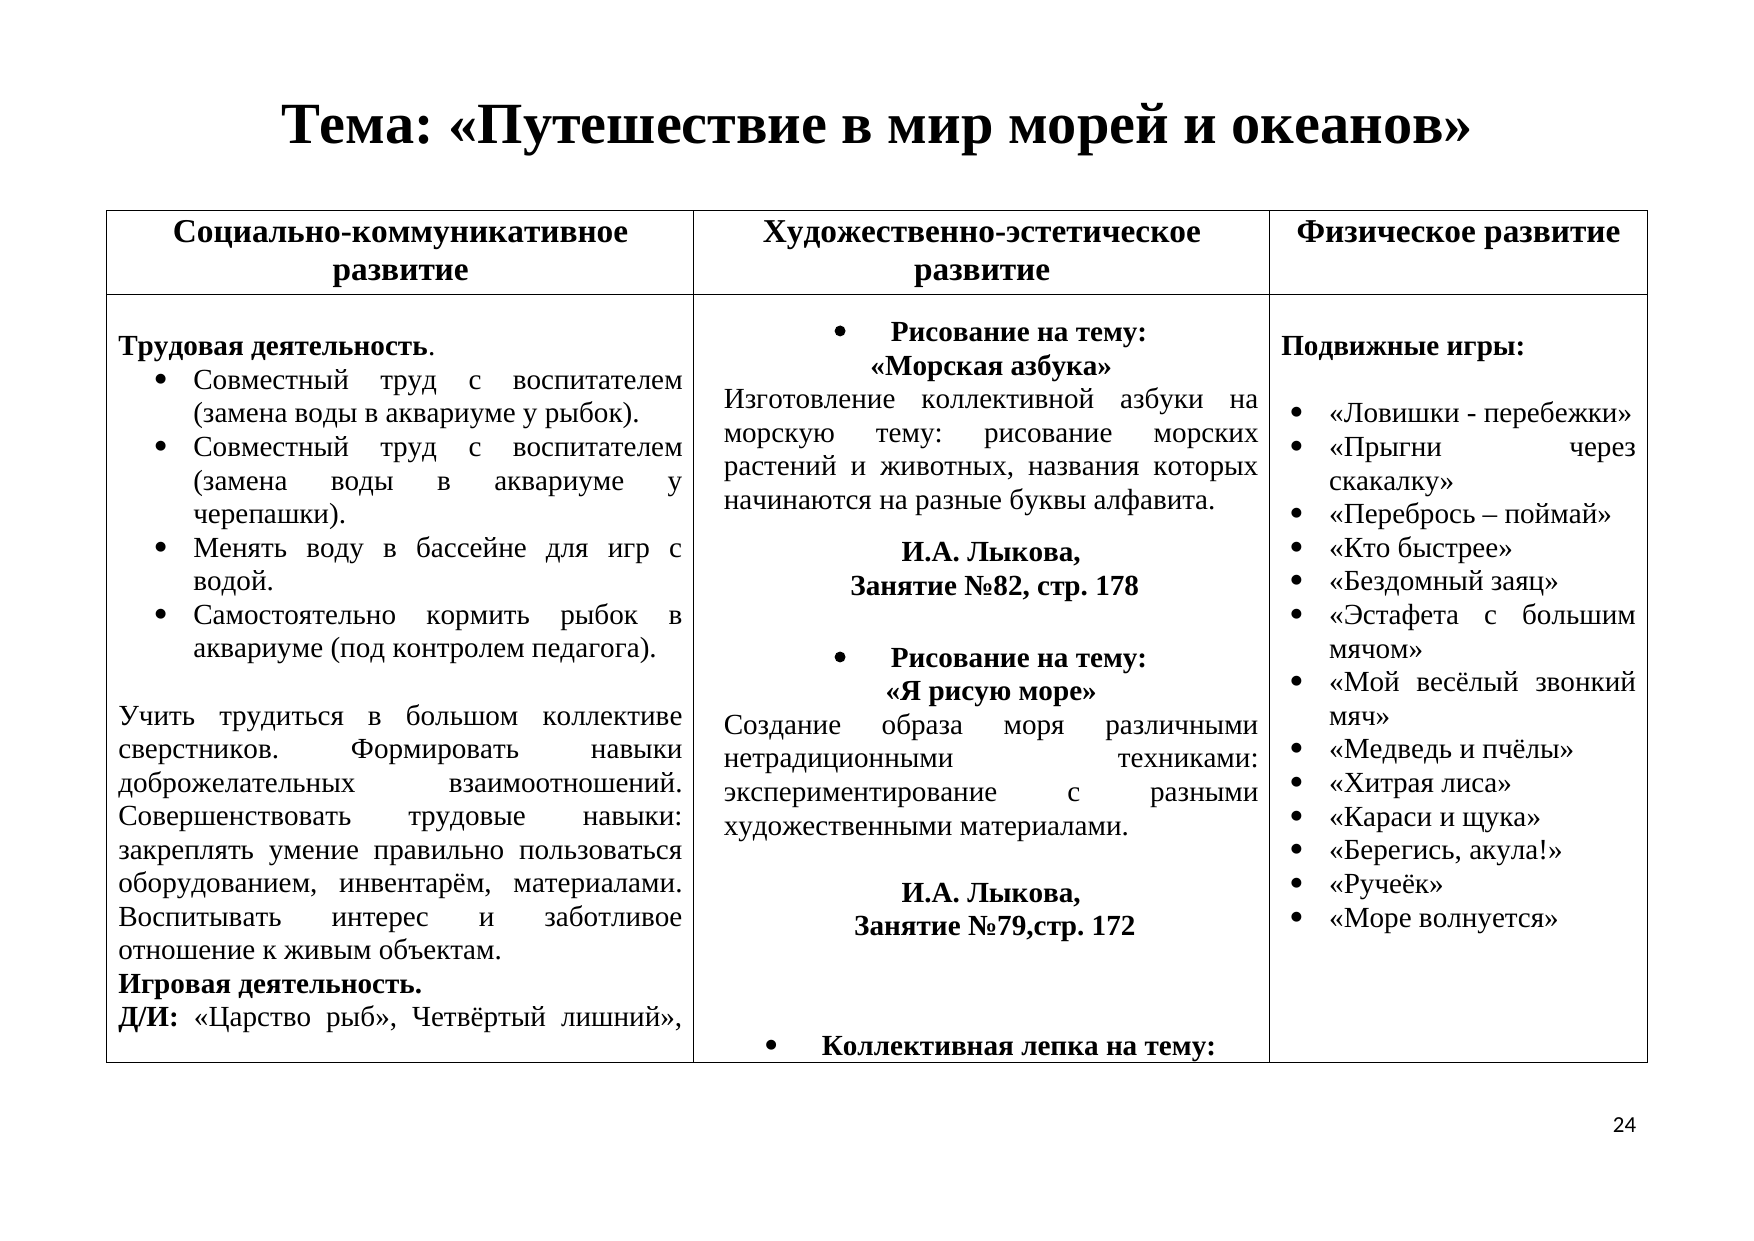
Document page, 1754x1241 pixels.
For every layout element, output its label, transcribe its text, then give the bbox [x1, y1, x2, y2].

table_header Социально-коммуникативное развитие [107, 211, 693, 294]
text Тема: «Путешествие в мир морей и океанов» [118, 89, 1636, 156]
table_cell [694, 295, 1269, 1062]
table_header Художественно-эстетическое развитие [694, 211, 1269, 294]
table_header Физическое развитие [1270, 211, 1647, 294]
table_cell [1270, 295, 1647, 1062]
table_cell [107, 295, 693, 1062]
